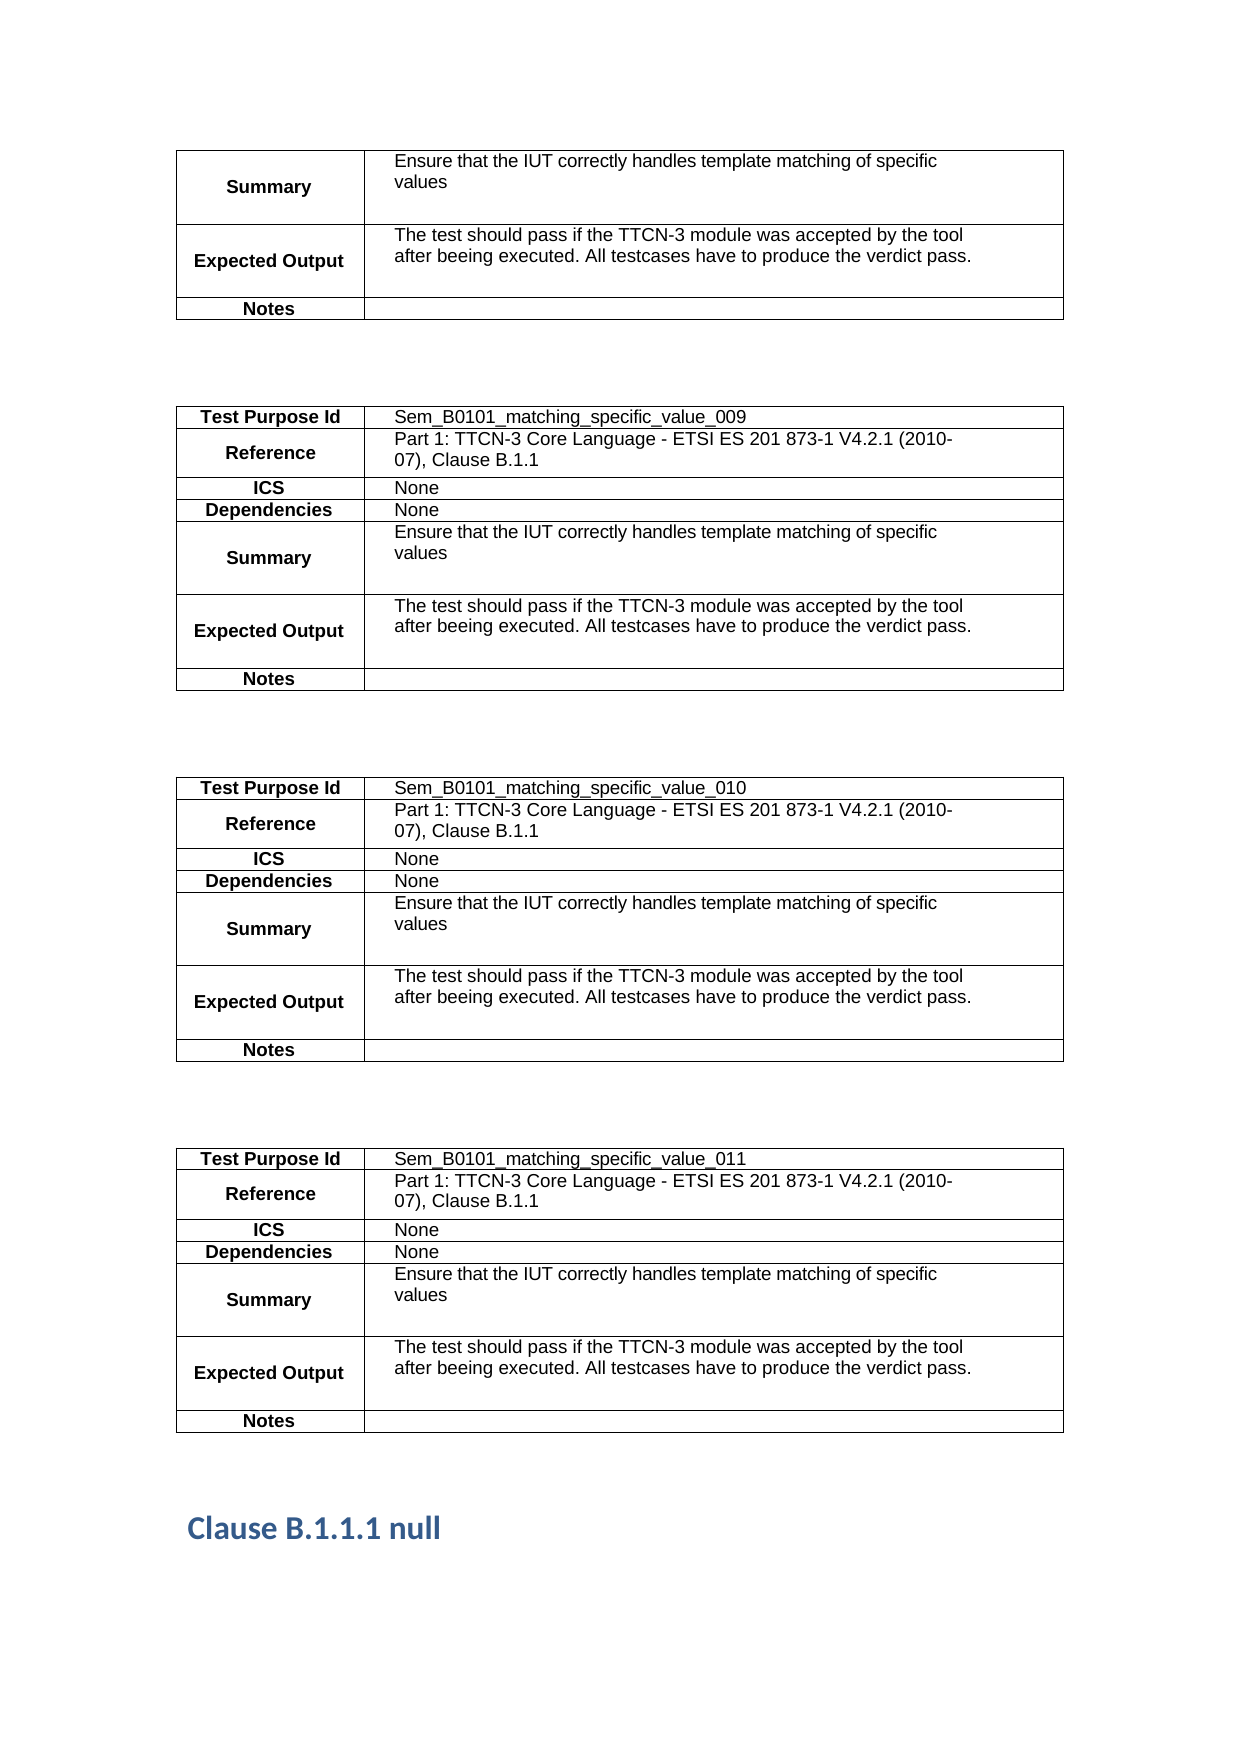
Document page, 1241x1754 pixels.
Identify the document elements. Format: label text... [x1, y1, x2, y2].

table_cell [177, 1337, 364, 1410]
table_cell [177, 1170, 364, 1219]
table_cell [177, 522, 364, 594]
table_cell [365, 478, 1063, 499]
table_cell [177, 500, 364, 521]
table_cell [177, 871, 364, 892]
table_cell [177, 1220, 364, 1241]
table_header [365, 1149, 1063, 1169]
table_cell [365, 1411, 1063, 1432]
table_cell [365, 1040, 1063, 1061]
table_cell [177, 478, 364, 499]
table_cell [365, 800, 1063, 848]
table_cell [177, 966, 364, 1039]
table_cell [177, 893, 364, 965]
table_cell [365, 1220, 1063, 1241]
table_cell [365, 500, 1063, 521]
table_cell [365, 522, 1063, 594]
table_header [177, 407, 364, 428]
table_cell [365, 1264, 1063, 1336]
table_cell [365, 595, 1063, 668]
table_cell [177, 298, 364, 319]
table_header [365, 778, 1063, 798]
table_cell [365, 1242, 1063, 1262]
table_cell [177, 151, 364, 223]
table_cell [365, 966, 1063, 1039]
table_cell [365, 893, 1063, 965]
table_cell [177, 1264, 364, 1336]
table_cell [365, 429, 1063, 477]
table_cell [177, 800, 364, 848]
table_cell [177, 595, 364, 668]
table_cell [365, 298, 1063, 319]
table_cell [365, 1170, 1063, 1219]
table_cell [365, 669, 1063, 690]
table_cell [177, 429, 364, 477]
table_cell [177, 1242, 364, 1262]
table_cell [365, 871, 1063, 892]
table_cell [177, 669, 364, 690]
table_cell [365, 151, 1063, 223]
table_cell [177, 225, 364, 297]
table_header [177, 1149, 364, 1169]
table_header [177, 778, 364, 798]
subtitle Clause B.1.1.1 null [187, 1507, 1053, 1547]
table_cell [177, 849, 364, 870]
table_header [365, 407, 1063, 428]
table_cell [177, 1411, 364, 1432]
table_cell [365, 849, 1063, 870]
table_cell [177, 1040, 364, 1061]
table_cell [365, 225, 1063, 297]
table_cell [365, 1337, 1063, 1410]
